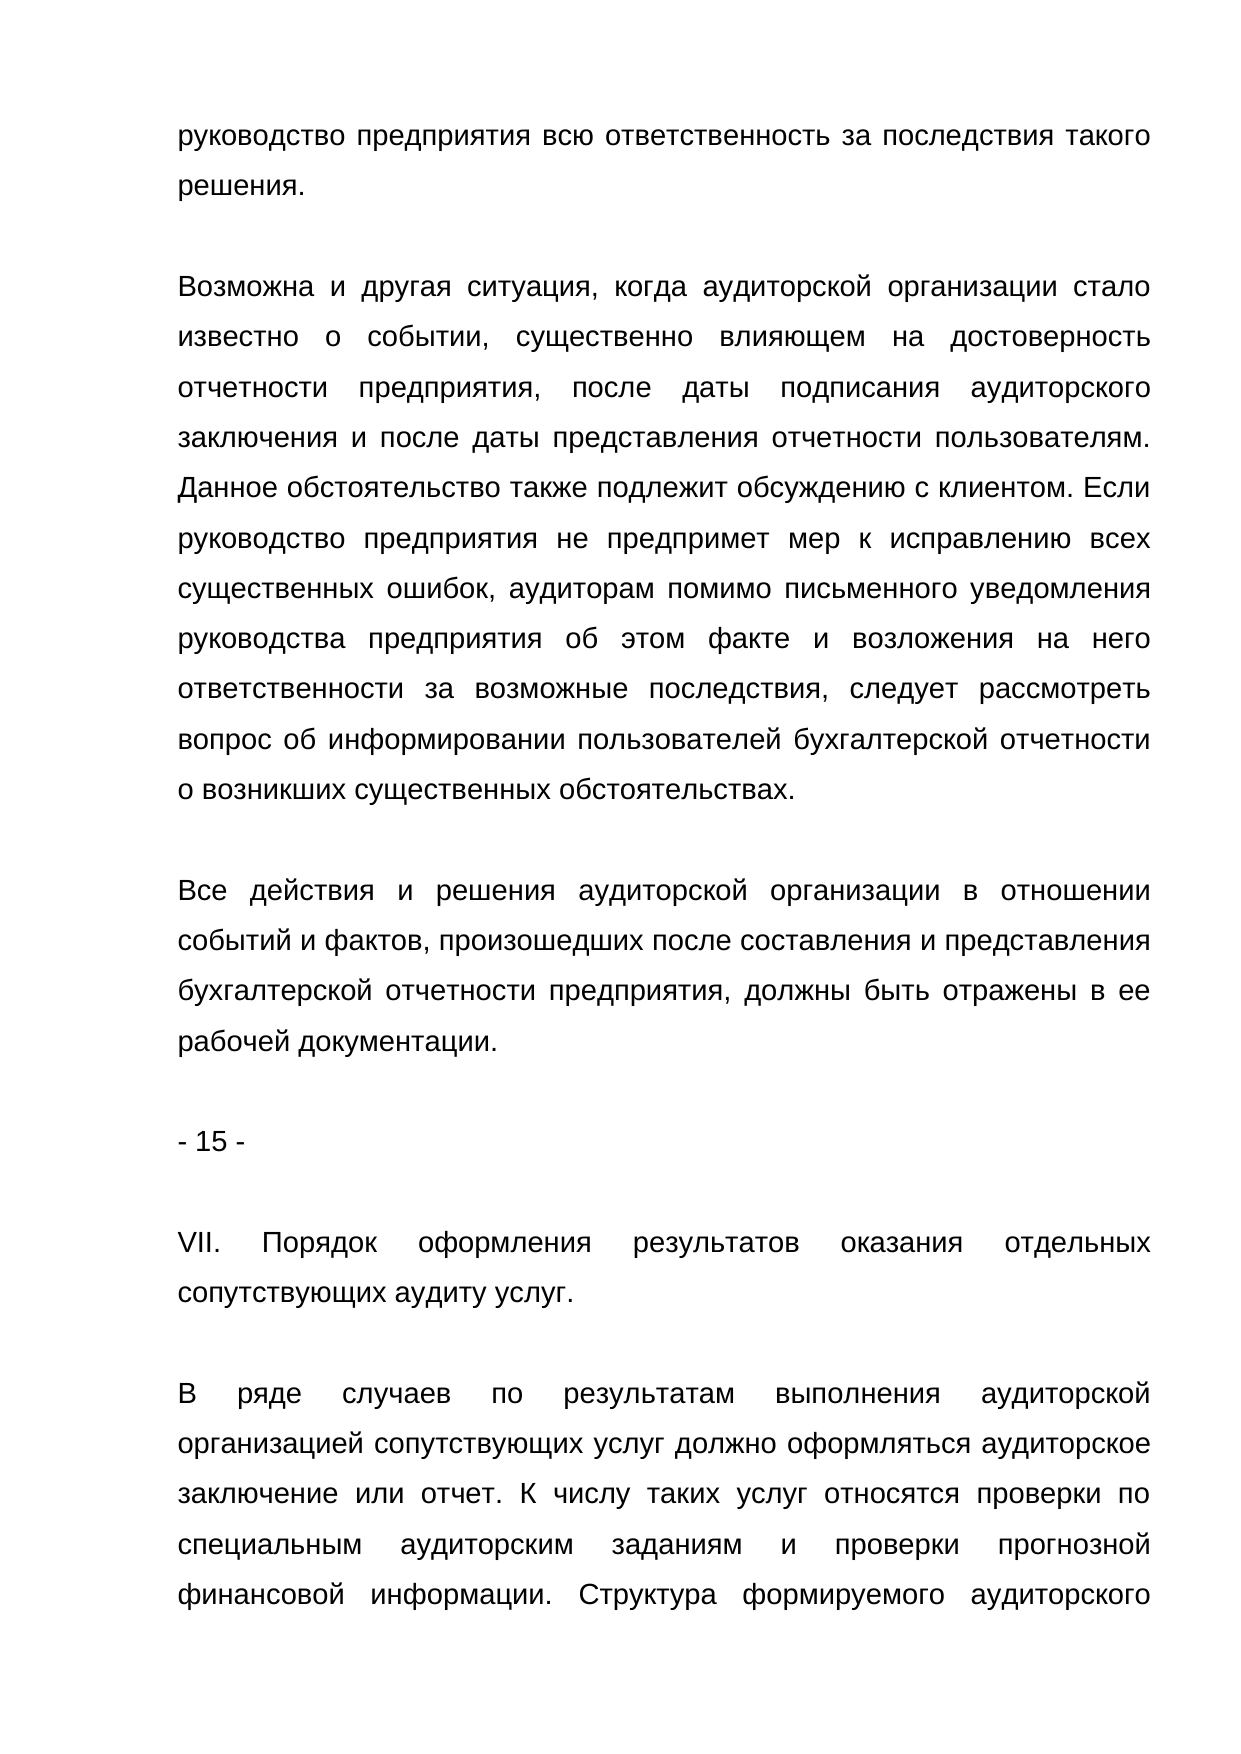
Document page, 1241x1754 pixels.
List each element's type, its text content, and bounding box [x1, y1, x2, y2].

text - 15 - [177, 1124, 1152, 1158]
text VII. Порядок оформления результатов оказания отдельных сопутствующих аудиту услуг. [177, 1225, 1152, 1309]
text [177, 1376, 1152, 1611]
text Возможна и другая ситуация, когда аудиторской организации стало известно о событии, существенно влияющем на достоверность отчетности предприятия, после даты подписания аудиторского заключения и после даты представления отчетности пользователям. Данное обстоятельство также подлежит обсуждению с клиентом. Если руководство предприятия не предпримет мер к исправлению всех существенных ошибок, аудиторам помимо письменного уведомления руководства предприятия об этом факте и возложения на него ответственности за возможные последствия, следует рассмотреть вопрос об информировании пользователей бухгалтерской отчетности о возникших существенных обстоятельствах. [177, 269, 1152, 806]
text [177, 118, 1152, 202]
text Все действия и решения аудиторской организации в отношении событий и фактов, произошедших после составления и представления бухгалтерской отчетности предприятия, должны быть отражены в ее рабочей документации. [177, 873, 1152, 1057]
